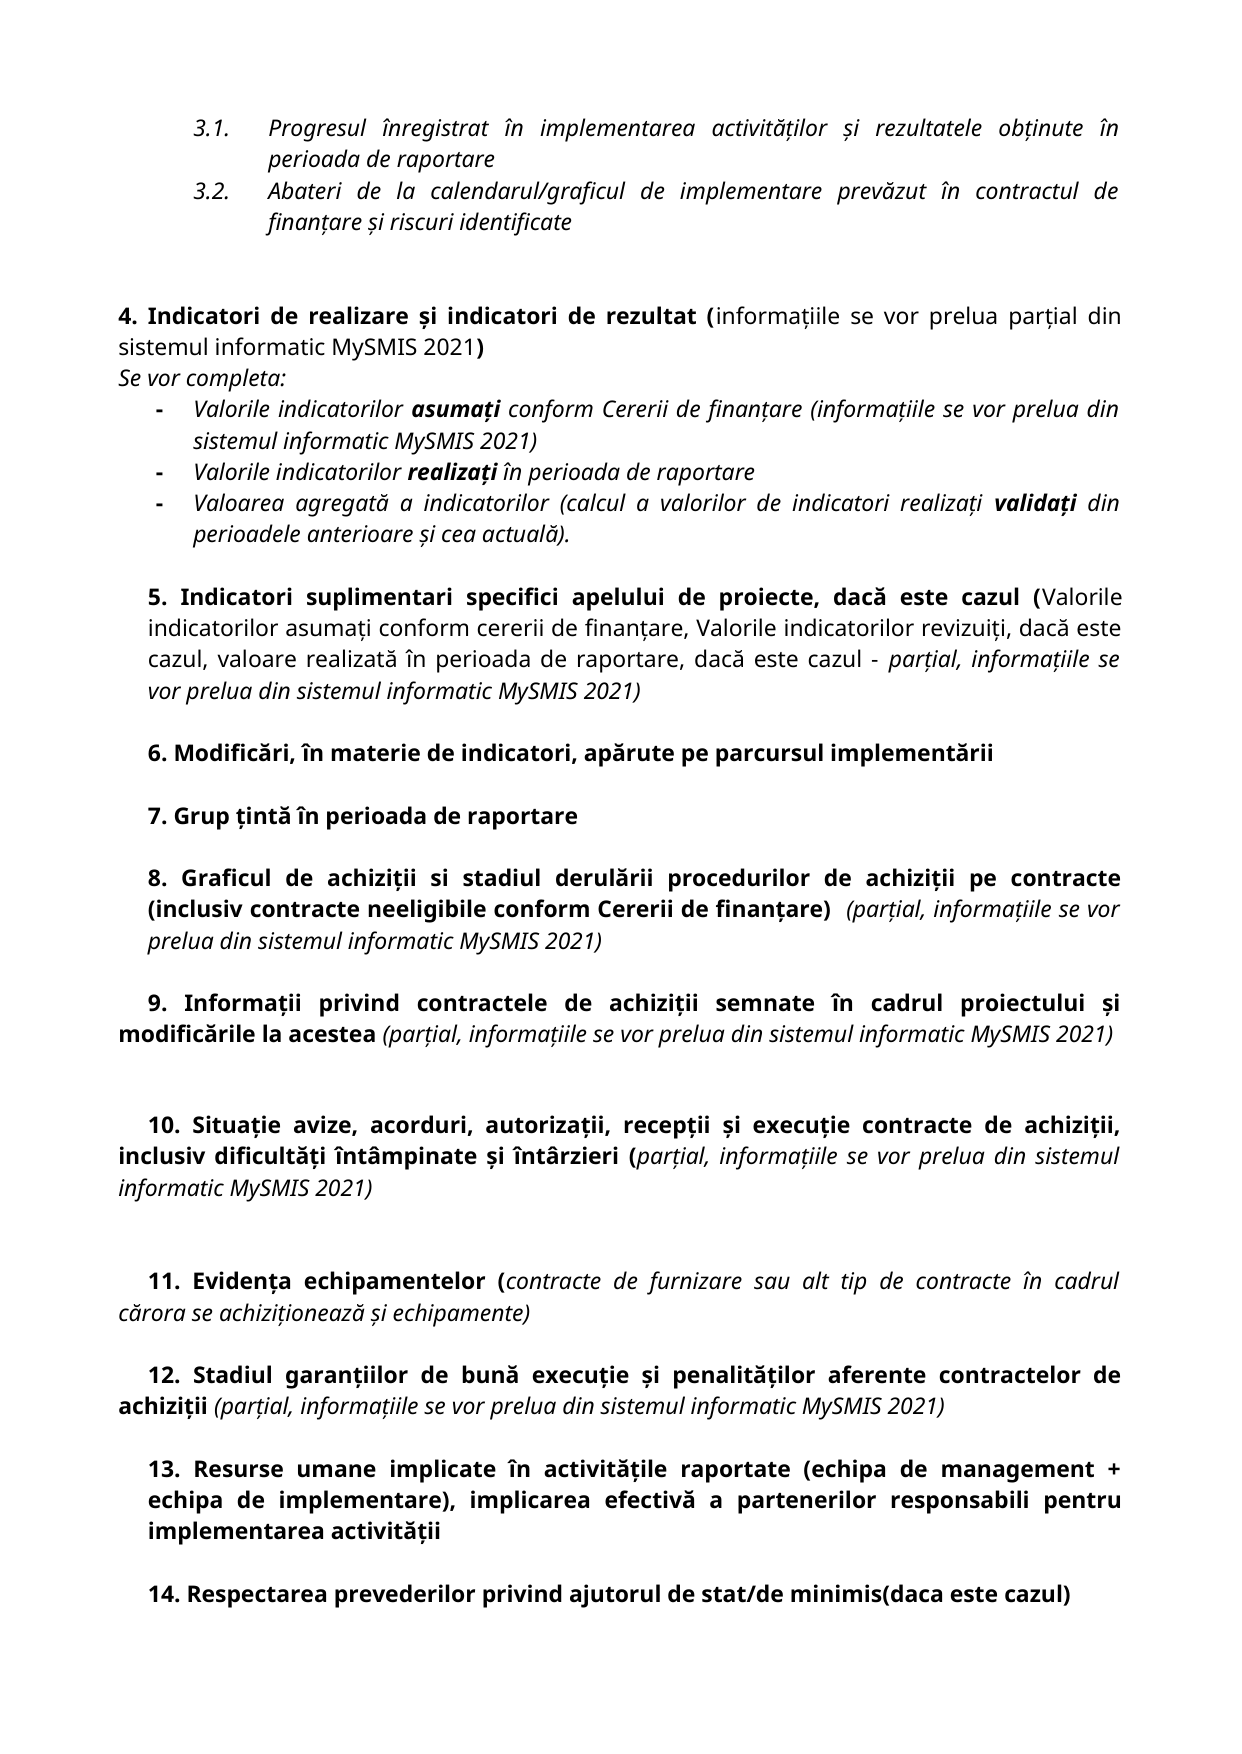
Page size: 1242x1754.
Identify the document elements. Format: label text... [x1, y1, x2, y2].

text 13. Resurse umane implicate în activitățile raportate (echipa de management + echipa de implementare), implicarea efectivă a partenerilor responsabili pentru implementarea activității [148, 1453, 1122, 1546]
text 12. Stadiul garanțiilor de bună execuție și penalităților aferente contractelor de achiziții (parțial, informațiile se vor prelua din sistemul informatic MySMIS 2021) [118, 1359, 1122, 1421]
list Progresul înregistrat în implementarea activităților și rezultatele obținute în perioada de raportare [193, 112, 1122, 175]
list Valoarea agregată a indicatorilor (calcul a valorilor de indicatori realizați validați din perioadele anterioare și cea actuală). [156, 487, 1122, 550]
text 6. Modificări, în materie de indicatori, apărute pe parcursul implementării [148, 737, 1122, 768]
text 4. Indicatori de realizare și indicatori de rezultat (informațiile se vor prelua parțial din sistemul informatic MySMIS 2021) [118, 300, 1122, 362]
text 10. Situație avize, acorduri, autorizații, recepții și execuție contracte de achiziții, inclusiv dificultăți întâmpinate și întârzieri (parțial, informațiile se vor prelua din sistemul informatic MySMIS 2021) [118, 1109, 1122, 1203]
list Abateri de la calendarul/graficul de implementare prevăzut în contractul de finanțare și riscuri identificate [193, 175, 1122, 237]
text 7. Grup țintă în perioada de raportare [148, 800, 1122, 831]
list Valorile indicatorilor asumați conform Cererii de finanțare (informațiile se vor prelua din sistemul informatic MySMIS 2021) [156, 393, 1122, 456]
text Se vor completa: [118, 362, 1122, 393]
text 9. Informații privind contractele de achiziții semnate în cadrul proiectului și modificările la acestea (parțial, informațiile se vor prelua din sistemul informatic MySMIS 2021) [118, 987, 1122, 1050]
text 11. Evidența echipamentelor (contracte de furnizare sau alt tip de contracte în cadrul cărora se achiziționează și echipamente) [118, 1265, 1122, 1328]
list Valorile indicatorilor realizați în perioada de raportare [156, 456, 1122, 487]
text 5. Indicatori suplimentari specifici apelului de proiecte, dacă este cazul (Valorile indicatorilor asumați conform cererii de finanțare, Valorile indicatorilor revizuiți, dacă este cazul, valoare realizată în perioada de raportare, dacă este cazul - parțial, informațiile se vor prelua din sistemul informatic MySMIS 2021) [148, 581, 1122, 706]
text 8. Graficul de achiziții si stadiul derulării procedurilor de achiziții pe contracte (inclusiv contracte neeligibile conform Cererii de finanțare) (parțial, informațiile se vor prelua din sistemul informatic MySMIS 2021) [148, 862, 1122, 956]
text 14. Respectarea prevederilor privind ajutorul de stat/de minimis(daca este cazul) [118, 1578, 1122, 1609]
